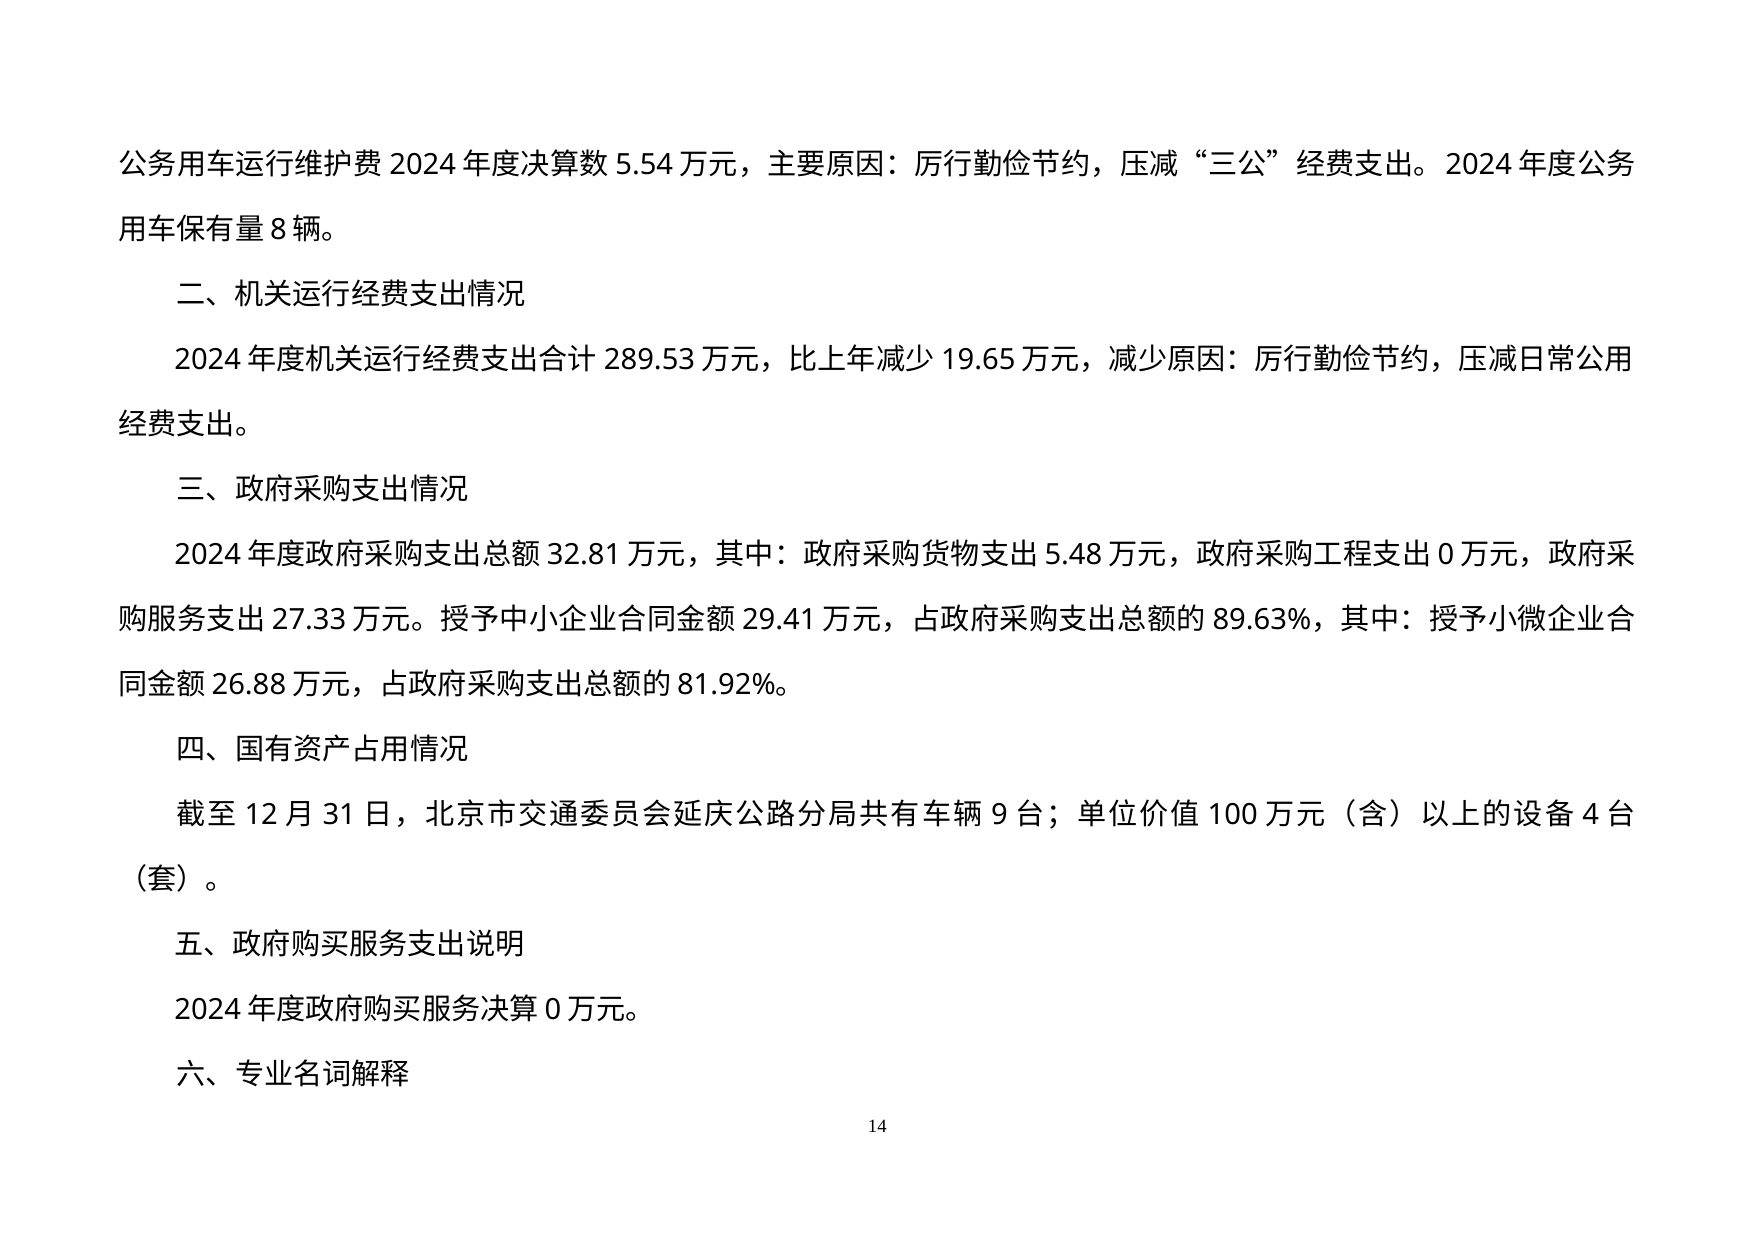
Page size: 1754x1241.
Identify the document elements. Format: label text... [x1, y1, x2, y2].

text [118, 129, 1636, 259]
text 四、国有资产占用情况 [118, 714, 1636, 779]
text 六、专业名词解释 [118, 1039, 1636, 1104]
text 2024年度政府采购支出总额32.81万元，其中：政府采购货物支出5.48万元，政府采购工程支出0万元，政府采购服务支出27.33万元。授予中小企业合同金额29.41万元，占政府采购支出总额的89.63%，其中：授予小微企业合同金额26.88万元，占政府采购支出总额的81.92%。 [118, 519, 1636, 714]
text 截至12月31日，北京市交通委员会延庆公路分局共有车辆9台；单位价值100万元（含）以上的设备4台（套）。 [118, 779, 1636, 909]
text 2024年度机关运行经费支出合计289.53万元，比上年减少19.65万元，减少原因：厉行勤俭节约，压减日常公用经费支出。 [118, 324, 1636, 454]
text 三、政府采购支出情况 [118, 454, 1636, 519]
text 2024年度政府购买服务决算0万元。 [118, 974, 1636, 1039]
text 二、机关运行经费支出情况 [118, 259, 1636, 324]
text 五、政府购买服务支出说明 [118, 909, 1636, 974]
